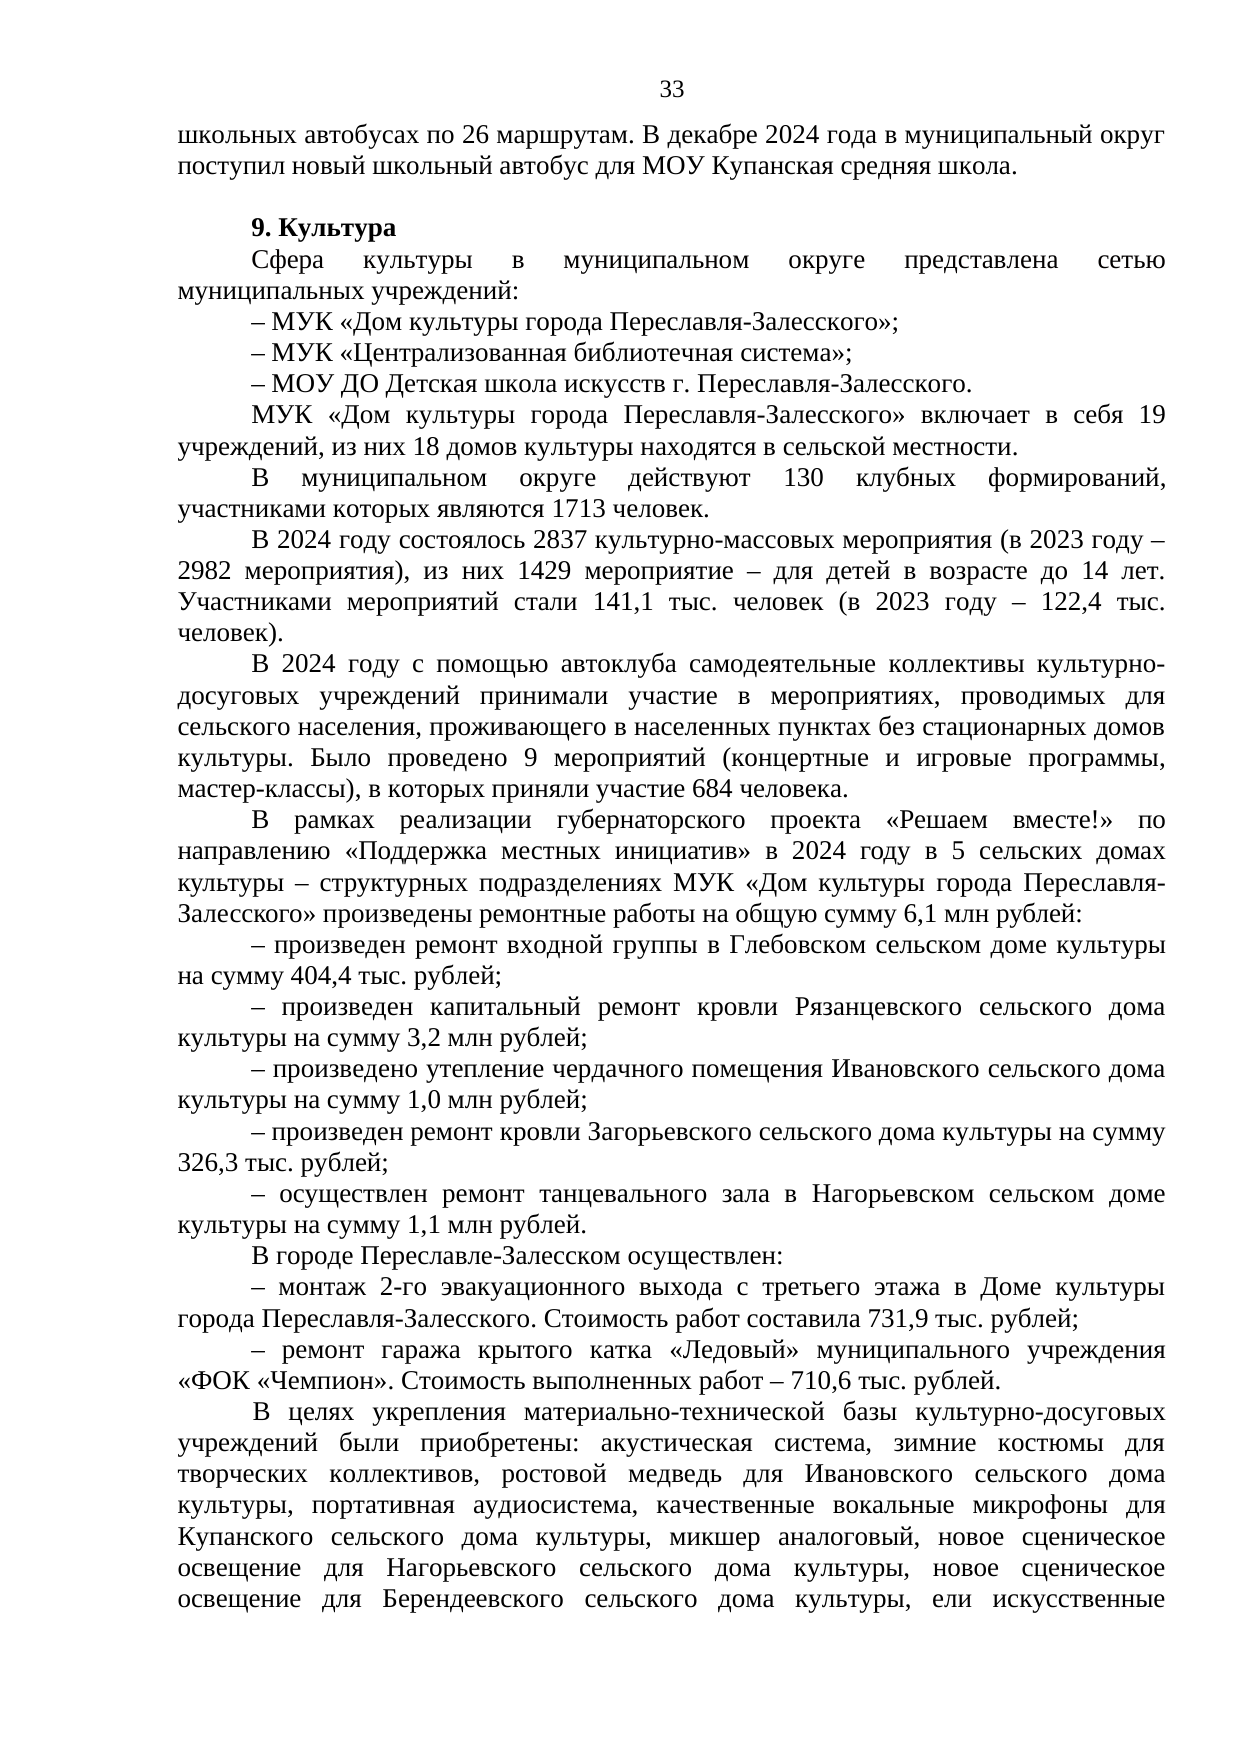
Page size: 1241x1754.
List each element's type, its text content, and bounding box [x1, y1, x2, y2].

text Сфера культуры в муниципальном округе представлена сетью муниципальных учреждений: [177, 243, 1167, 305]
text ‒ осуществлен ремонт танцевального зала в Нагорьевском сельском доме культуры на сумму 1,1 млн рублей. [177, 1177, 1167, 1239]
text ‒ МОУ ДО Детская школа искусств г. Переславля-Залесского. [177, 367, 1167, 398]
text ‒ МУК «Дом культуры города Переславля-Залесского»; [177, 305, 1167, 336]
text МУК «Дом культуры города Переславля-Залесского» включает в себя 19 учреждений, из них 18 домов культуры находятся в сельской местности. [177, 398, 1167, 461]
text ‒ ремонт гаража крытого катка «Ледовый» муниципального учреждения «ФОК «Чемпион». Стоимость выполненных работ ‒ 710,6 тыс. рублей. [177, 1333, 1167, 1395]
text ‒ произведен капитальный ремонт кровли Рязанцевского сельского дома культуры на сумму 3,2 млн рублей; [177, 990, 1167, 1052]
text ‒ произведен ремонт входной группы в Глебовском сельском доме культуры на сумму 404,4 тыс. рублей; [177, 928, 1167, 990]
text В 2024 году с помощью автоклуба самодеятельные коллективы культурно-досуговых учреждений принимали участие в мероприятиях, проводимых для сельского населения, проживающего в населенных пунктах без стационарных домов культуры. Было проведено 9 мероприятий (концертные и игровые программы, мастер-классы), в которых приняли участие 684 человека. [177, 648, 1167, 803]
text ‒ произведено утепление чердачного помещения Ивановского сельского дома культуры на сумму 1,0 млн рублей; [177, 1052, 1167, 1115]
text В 2024 году состоялось 2837 культурно-массовых мероприятия (в 2023 году –2982 мероприятия), из них 1429 мероприятие – для детей в возрасте до 14 лет. Участниками мероприятий стали 141,1 тыс. человек (в 2023 году – 122,4 тыс. человек). [177, 523, 1167, 648]
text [177, 118, 1167, 180]
text 9. Культура [177, 212, 1167, 243]
text В муниципальном округе действуют 130 клубных формирований, участниками которых являются 1713 человек. [177, 461, 1167, 523]
text ‒ монтаж 2-го эвакуационного выхода с третьего этажа в Доме культуры города Переславля-Залесского. Стоимость работ составила 731,9 тыс. рублей; [177, 1271, 1167, 1333]
text В рамках реализации губернаторского проекта «Решаем вместе!» по направлению «Поддержка местных инициатив» в 2024 году в 5 сельских домах культуры ‒ структурных подразделениях МУК «Дом культуры города Переславля-Залесского» произведены ремонтные работы на общую сумму 6,1 млн рублей: [177, 803, 1167, 928]
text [177, 1395, 1167, 1613]
text ‒ МУК «Централизованная библиотечная система»; [177, 336, 1167, 367]
text ‒ произведен ремонт кровли Загорьевского сельского дома культуры на сумму 326,3 тыс. рублей; [177, 1115, 1167, 1177]
text В городе Переславле-Залесском осуществлен: [177, 1239, 1167, 1271]
